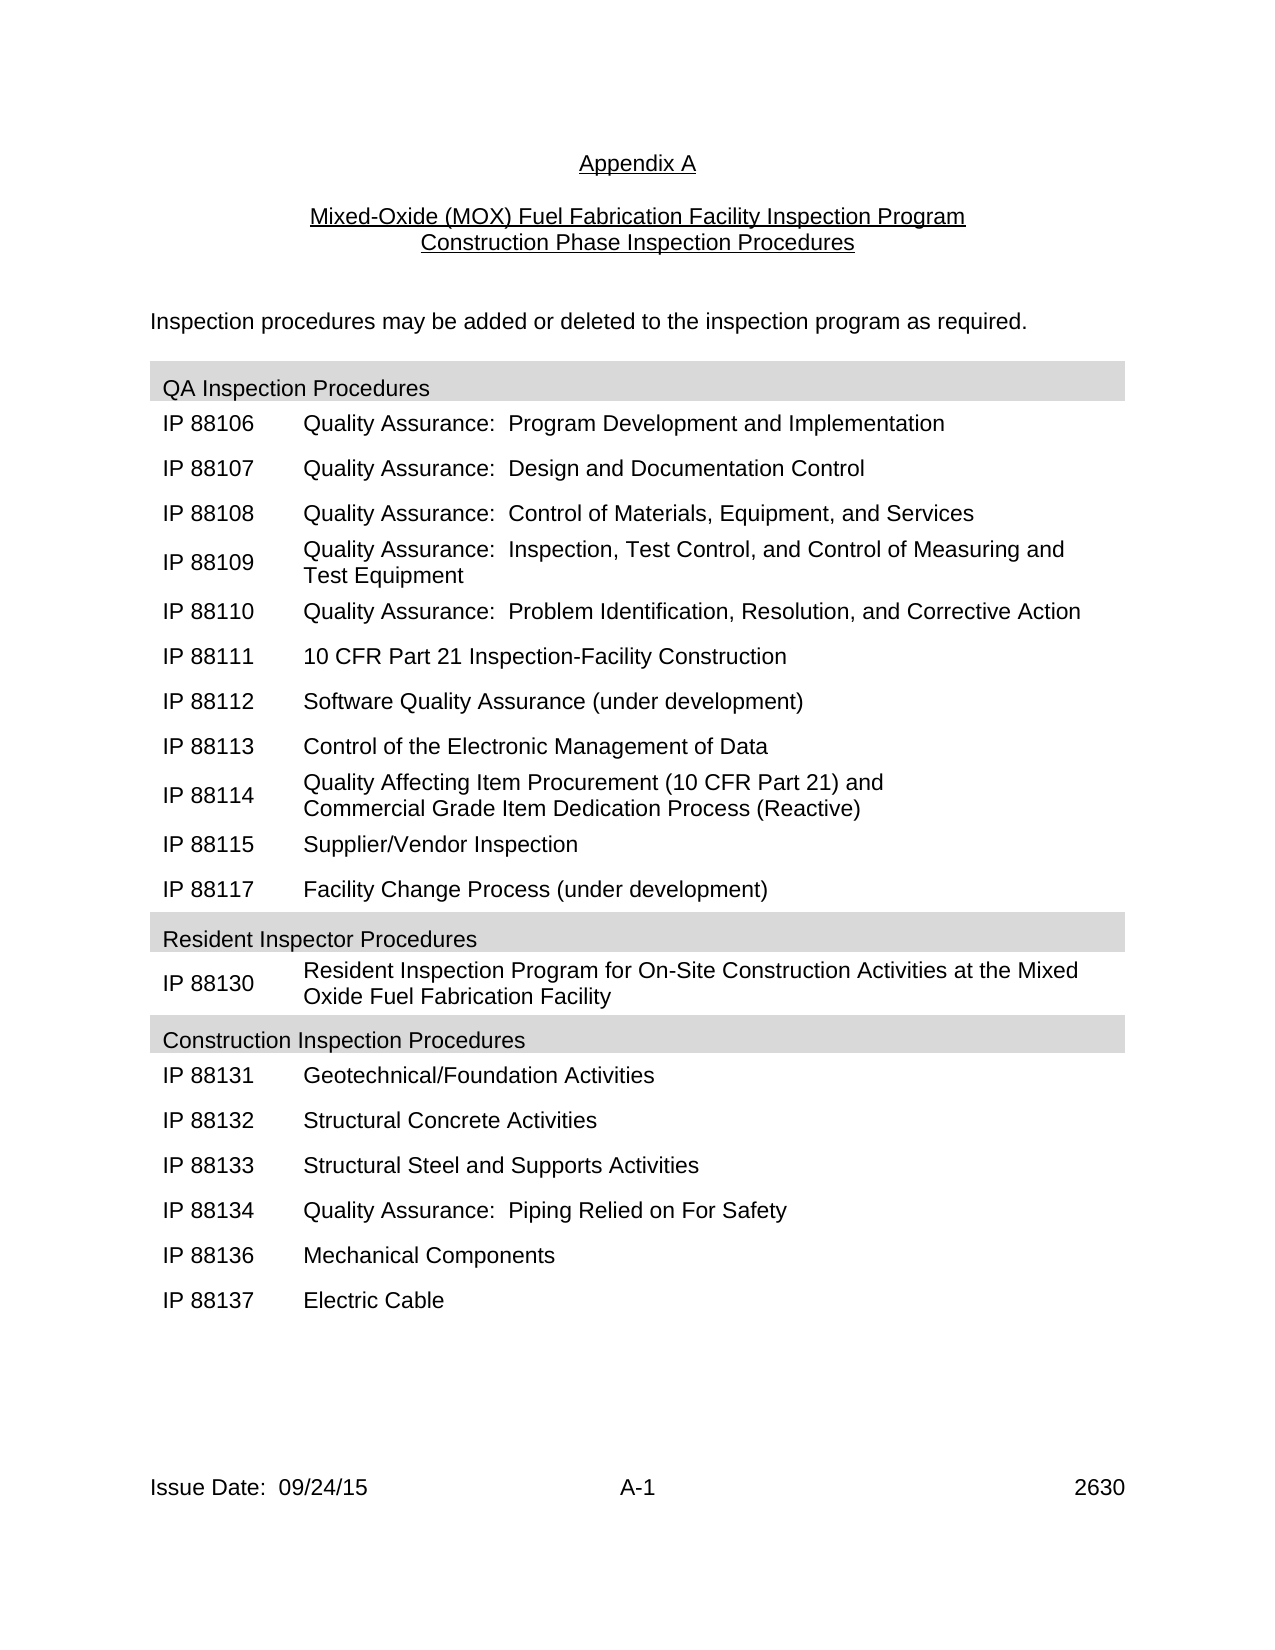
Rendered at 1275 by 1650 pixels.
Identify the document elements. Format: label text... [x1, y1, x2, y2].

table_cell Construction Inspection Procedures [150, 1015, 1125, 1053]
text Appendix A [150, 150, 1125, 176]
table_cell IP 88112 [150, 679, 291, 724]
table_cell Supplier/Vendor Inspection [291, 822, 1125, 867]
table_cell Quality Assurance: Program Development and Implementation [291, 401, 1125, 446]
table_cell IP 88110 [150, 589, 291, 634]
table_cell IP 88106 [150, 401, 291, 446]
table_cell IP 88134 [150, 1188, 291, 1233]
table_cell 10 CFR Part 21 Inspection-Facility Construction [291, 634, 1125, 679]
table_cell IP 88137 [150, 1278, 291, 1323]
table_cell Facility Change Process (under development) [291, 867, 1125, 912]
table_cell IP 88114 [150, 769, 291, 822]
table_cell IP 88130 [150, 952, 291, 1015]
table_cell Control of the Electronic Management of Data [291, 724, 1125, 769]
text Inspection procedures may be added or deleted to the inspection program as required. [150, 308, 1125, 334]
text Construction Phase Inspection Procedures [150, 229, 1125, 255]
table_cell IP 88131 [150, 1053, 291, 1098]
table_cell Mechanical Components [291, 1233, 1125, 1278]
table_cell IP 88117 [150, 867, 291, 912]
table_cell IP 88136 [150, 1233, 291, 1278]
table_cell IP 88132 [150, 1098, 291, 1143]
table_cell IP 88115 [150, 822, 291, 867]
table_cell Quality Assurance: Piping Relied on For Safety [291, 1188, 1125, 1233]
table_cell Quality Assurance: Design and Documentation Control [291, 446, 1125, 491]
table_cell Quality Assurance: Control of Materials, Equipment, and Services [291, 491, 1125, 536]
table_cell Software Quality Assurance (under development) [291, 679, 1125, 724]
table_cell IP 88107 [150, 446, 291, 491]
table_cell Quality Affecting Item Procurement (10 CFR Part 21) and Commercial Grade Item Dedication Process (Reactive) [291, 769, 1125, 822]
table_cell IP 88113 [150, 724, 291, 769]
table_cell Electric Cable [291, 1278, 1125, 1323]
table_cell IP 88111 [150, 634, 291, 679]
text Mixed-Oxide (MOX) Fuel Fabrication Facility Inspection Program [150, 203, 1125, 229]
table_cell Structural Concrete Activities [291, 1098, 1125, 1143]
table_header QA Inspection Procedures [150, 361, 1125, 401]
table_cell IP 88133 [150, 1143, 291, 1188]
table_cell Structural Steel and Supports Activities [291, 1143, 1125, 1188]
table_cell IP 88108 [150, 491, 291, 536]
table_cell IP 88109 [150, 536, 291, 589]
table_cell Resident Inspector Procedures [150, 912, 1125, 952]
table_cell Quality Assurance: Problem Identification, Resolution, and Corrective Action [291, 589, 1125, 634]
table_cell Resident Inspection Program for On-Site Construction Activities at the Mixed Oxide Fuel Fabrication Facility [291, 952, 1125, 1015]
table_cell Geotechnical/Foundation Activities [291, 1053, 1125, 1098]
table_cell Quality Assurance: Inspection, Test Control, and Control of Measuring and Test Equipment [291, 536, 1125, 589]
